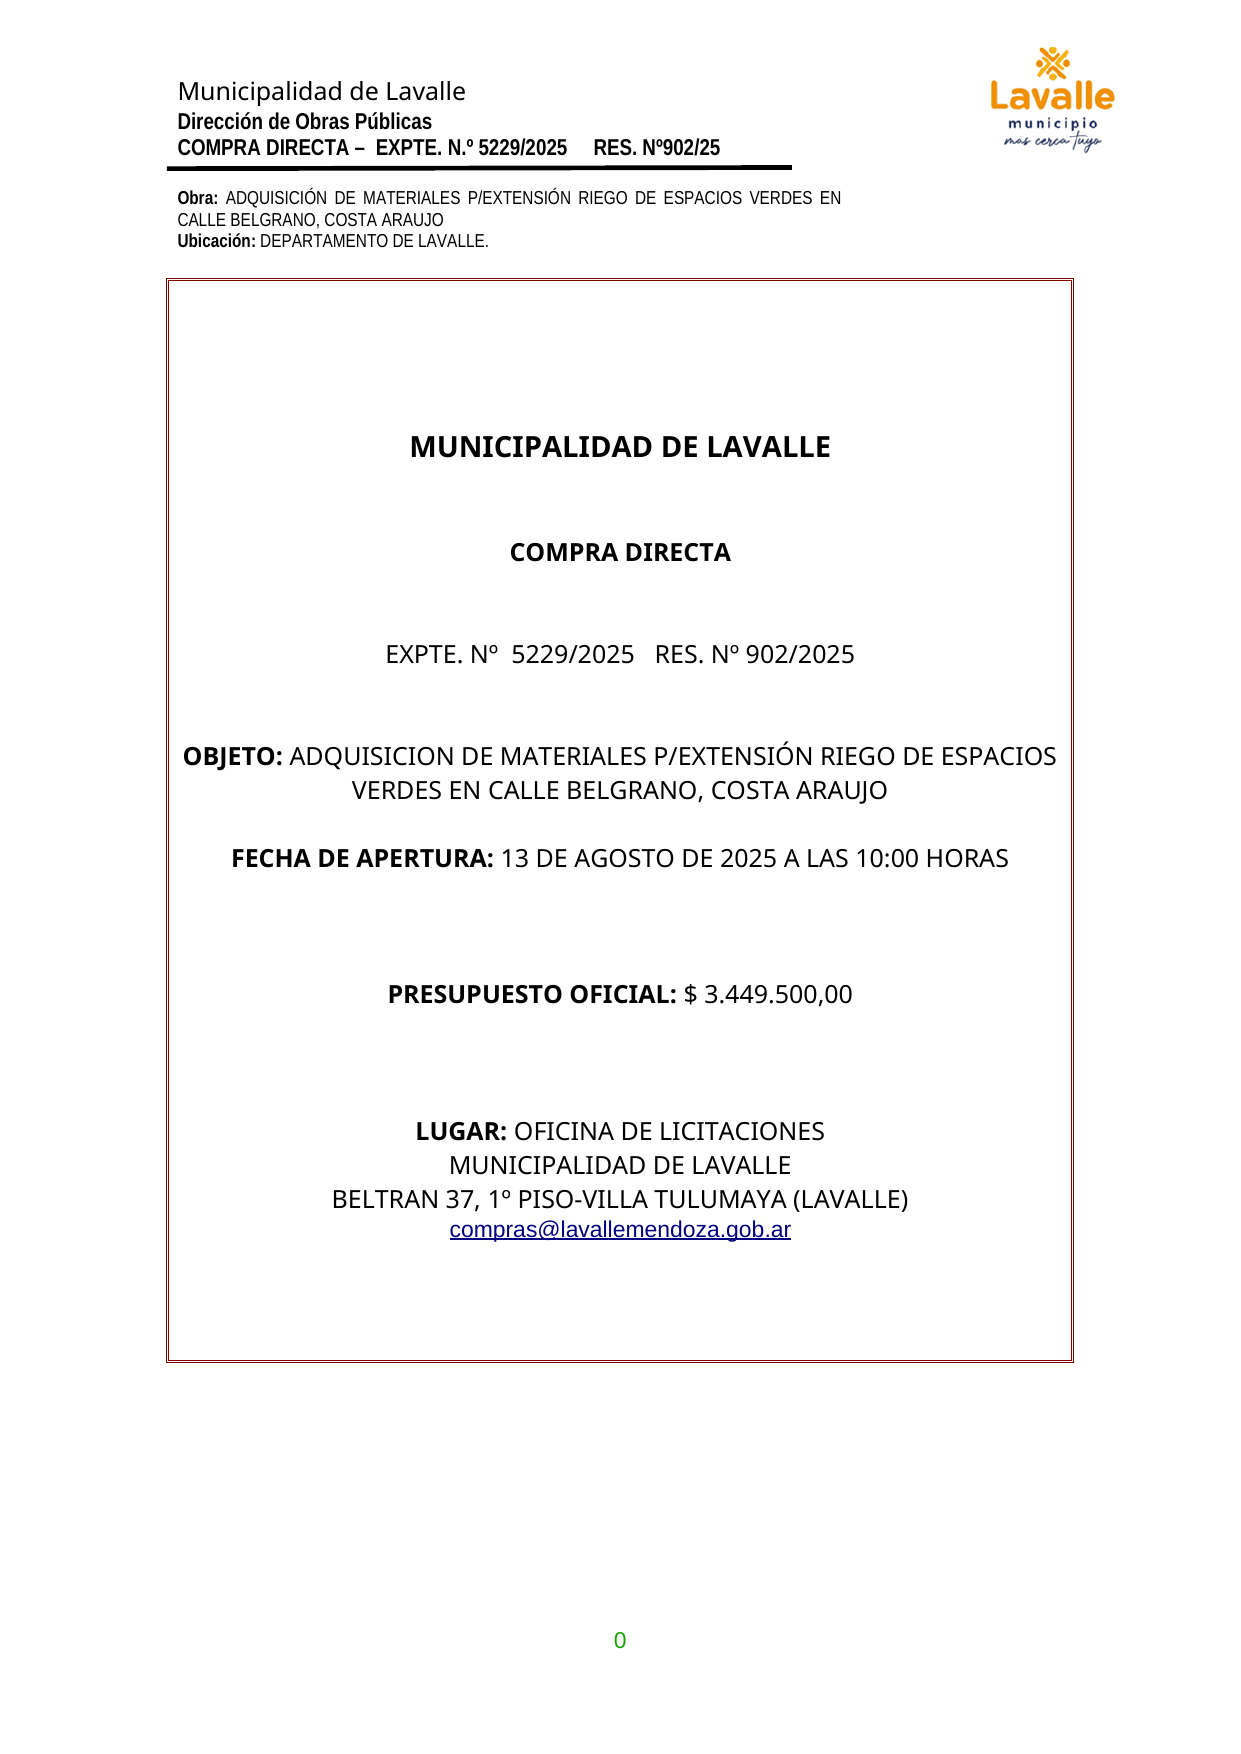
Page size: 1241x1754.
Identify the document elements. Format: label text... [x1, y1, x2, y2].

text PRESUPUESTO OFICIAL: $ 3.449.500,00 [177, 977, 1063, 1011]
list MUNICIPALIDAD DE LAVALLE [177, 426, 1063, 466]
text EXPTE. Nº 5229/2025 RES. Nº 902/2025 [177, 636, 1063, 671]
text compras@lavallemendoza.gob.ar [177, 1216, 1063, 1242]
text FECHA DE APERTURA: 13 DE AGOSTO DE 2025 A LAS 10:00 HORAS [177, 841, 1063, 875]
text LUGAR: OFICINA DE LICITACIONES [177, 1113, 1063, 1147]
text MUNICIPALIDAD DE LAVALLE [177, 1147, 1063, 1181]
list OBJETO: ADQUISICION DE MATERIALES P/EXTENSIÓN RIEGO DE ESPACIOS VERDES EN CALLE BELGRANO, COSTA ARAUJO [177, 739, 1063, 807]
list COMPRA DIRECTA [177, 534, 1063, 568]
picture [974, 18, 1132, 176]
text BELTRAN 37, 1º PISO-VILLA TULUMAYA (LAVALLE) [177, 1181, 1063, 1216]
